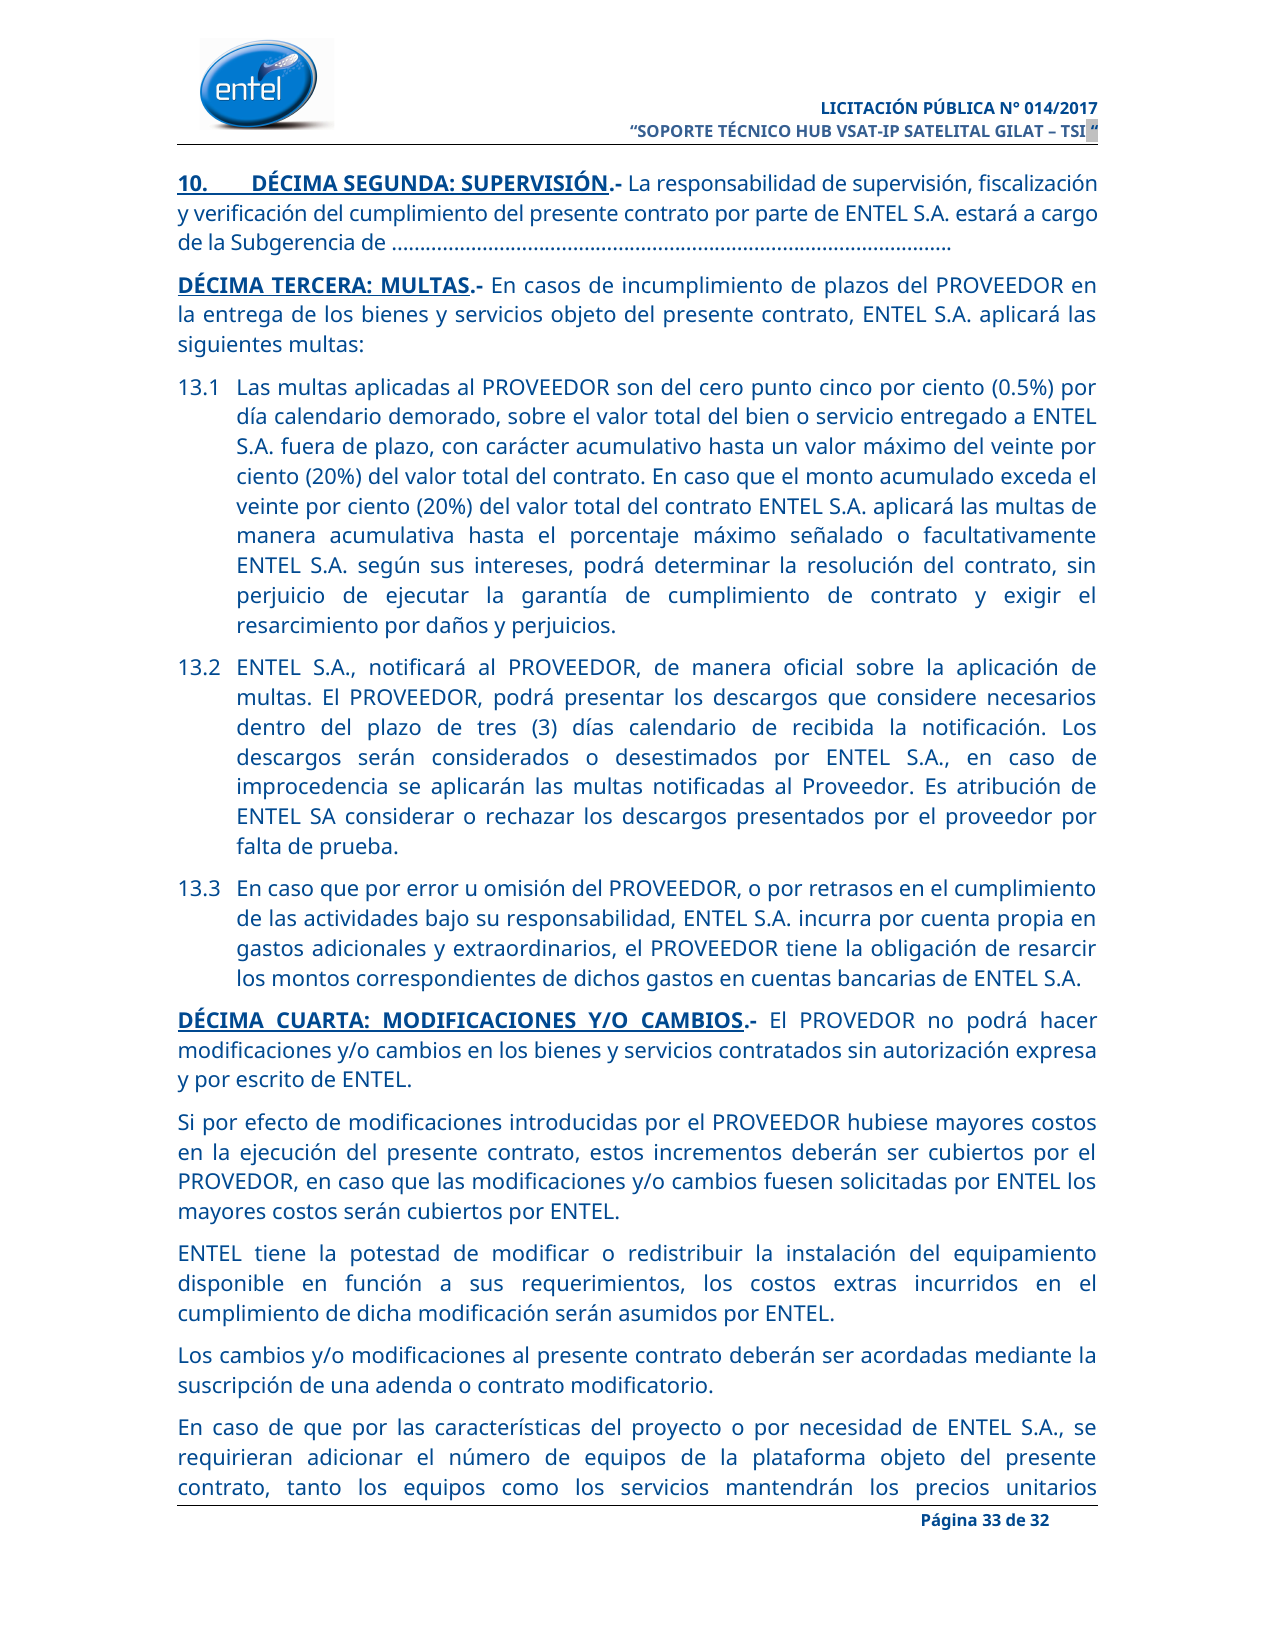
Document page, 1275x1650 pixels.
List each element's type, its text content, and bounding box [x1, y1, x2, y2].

text DÉCIMA CUARTA: MODIFICACIONES Y/O CAMBIOS.- El PROVEDOR no podrá hacer modificaciones y/o cambios en los bienes y servicios contratados sin autorización expresa y por escrito de ENTEL. [177, 1005, 1098, 1094]
text DÉCIMA TERCERA: MULTAS.- En casos de incumplimiento de plazos del PROVEEDOR en la entrega de los bienes y servicios objeto del presente contrato, ENTEL S.A. aplicará las siguientes multas: [177, 269, 1098, 359]
list DÉCIMA SEGUNDA: SUPERVISIÓN.- La responsabilidad de supervisión, fiscalización y verificación del cumplimiento del presente contrato por parte de ENTEL S.A. estará a cargo de la Subgerencia de ……………………………………………………………………………………... [177, 168, 1098, 257]
picture [199, 38, 335, 130]
text 13.3 En caso que por error u omisión del PROVEEDOR, o por retrasos en el cumplimiento de las actividades bajo su responsabilidad, ENTEL S.A. incurra por cuenta propia en gastos adicionales y extraordinarios, el PROVEEDOR tiene la obligación de resarcir los montos correspondientes de dichos gastos en cuentas bancarias de ENTEL S.A. [177, 873, 1098, 992]
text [177, 1412, 1098, 1502]
text Si por efecto de modificaciones introducidas por el PROVEEDOR hubiese mayores costos en la ejecución del presente contrato, estos incrementos deberán ser cubiertos por el PROVEDOR, en caso que las modificaciones y/o cambios fuesen solicitadas por ENTEL los mayores costos serán cubiertos por ENTEL. [177, 1107, 1098, 1226]
text 13.2 ENTEL S.A., notificará al PROVEEDOR, de manera oficial sobre la aplicación de multas. El PROVEEDOR, podrá presentar los descargos que considere necesarios dentro del plazo de tres (3) días calendario de recibida la notificación. Los descargos serán considerados o desestimados por ENTEL S.A., en caso de improcedencia se aplicarán las multas notificadas al Proveedor. Es atribución de ENTEL SA considerar o rechazar los descargos presentados por el proveedor por falta de prueba. [177, 652, 1098, 861]
text Los cambios y/o modificaciones al presente contrato deberán ser acordadas mediante la suscripción de una adenda o contrato modificatorio. [177, 1340, 1098, 1400]
text ENTEL tiene la potestad de modificar o redistribuir la instalación del equipamiento disponible en función a sus requerimientos, los costos extras incurridos en el cumplimiento de dicha modificación serán asumidos por ENTEL. [177, 1238, 1098, 1328]
text 13.1 Las multas aplicadas al PROVEEDOR son del cero punto cinco por ciento (0.5%) por día calendario demorado, sobre el valor total del bien o servicio entregado a ENTEL S.A. fuera de plazo, con carácter acumulativo hasta un valor máximo del veinte por ciento (20%) del valor total del contrato. En caso que el monto acumulado exceda el veinte por ciento (20%) del valor total del contrato ENTEL S.A. aplicará las multas de manera acumulativa hasta el porcentaje máximo señalado o facultativamente ENTEL S.A. según sus intereses, podrá determinar la resolución del contrato, sin perjuicio de ejecutar la garantía de cumplimiento de contrato y exigir el resarcimiento por daños y perjuicios. [177, 371, 1098, 639]
